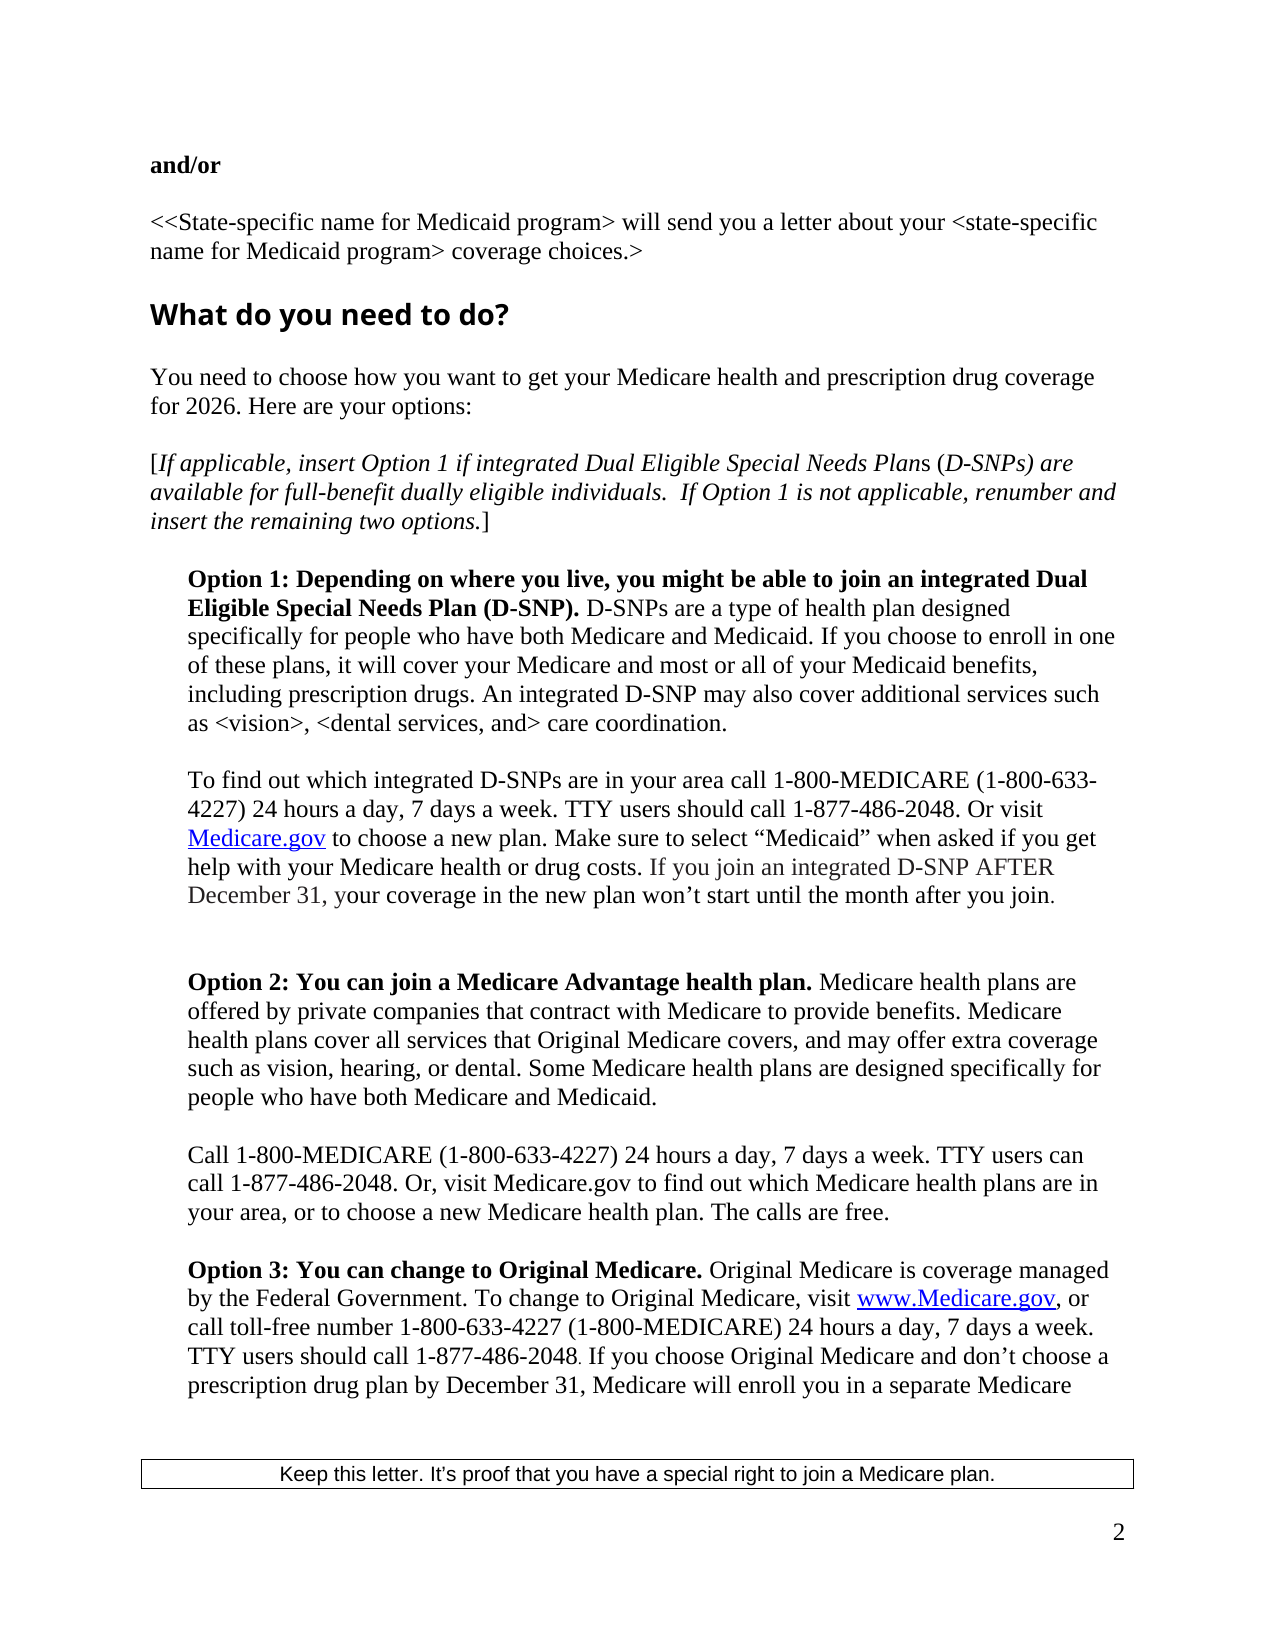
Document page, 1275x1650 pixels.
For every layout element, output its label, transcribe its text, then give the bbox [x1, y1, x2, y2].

text Call 1-800-MEDICARE (1-800-633-4227) 24 hours a day, 7 days a week. TTY users can call 1-877-486-2048. Or, visit Medicare.gov to find out which Medicare health plans are in your area, or to choose a new Medicare health plan. The calls are free. [187, 1140, 1125, 1226]
text To find out which integrated D-SNPs are in your area call 1-800-MEDICARE (1-800-633-4227) 24 hours a day, 7 days a week. TTY users should call 1-877-486-2048. Or visit Medicare.gov to choose a new plan. Make sure to select “Medicaid” when asked if you get help with your Medicare health or drug costs. If you join an integrated D-SNP AFTER December 31, your coverage in the new plan won’t start until the month after you join. [187, 766, 1125, 909]
text Option 1: Depending on where you live, you might be able to join an integrated Dual Eligible Special Needs Plan (D-SNP). D-SNPs are a type of health plan designed specifically for people who have both Medicare and Medicaid. If you choose to enroll in one of these plans, it will cover your Medicare and most or all of your Medicaid benefits, including prescription drugs. An integrated D-SNP may also cover additional services such as <vision>, <dental services, and> care coordination. [187, 564, 1125, 736]
text What do you need to do? [150, 294, 1125, 333]
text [187, 1255, 1125, 1398]
text Option 2: You can join a Medicare Advantage health plan. Medicare health plans are offered by private companies that contract with Medicare to provide benefits. Medicare health plans cover all services that Original Medicare covers, and may offer extra coverage such as vision, hearing, or dental. Some Medicare health plans are designed specifically for people who have both Medicare and Medicaid. [187, 967, 1125, 1111]
text [If applicable, insert Option 1 if integrated Dual Eligible Special Needs Plans (D-SNPs) are available for full-benefit dually eligible individuals. If Option 1 is not applicable, renumber and insert the remaining two options.] [150, 448, 1125, 535]
text and/or [150, 150, 1125, 179]
text You need to choose how you want to get your Medicare health and prescription drug coverage for 2026. Here are your options: [150, 362, 1125, 420]
text <<State-specific name for Medicaid program> will send you a letter about your <state-specific name for Medicaid program> coverage choices.> [150, 207, 1125, 265]
